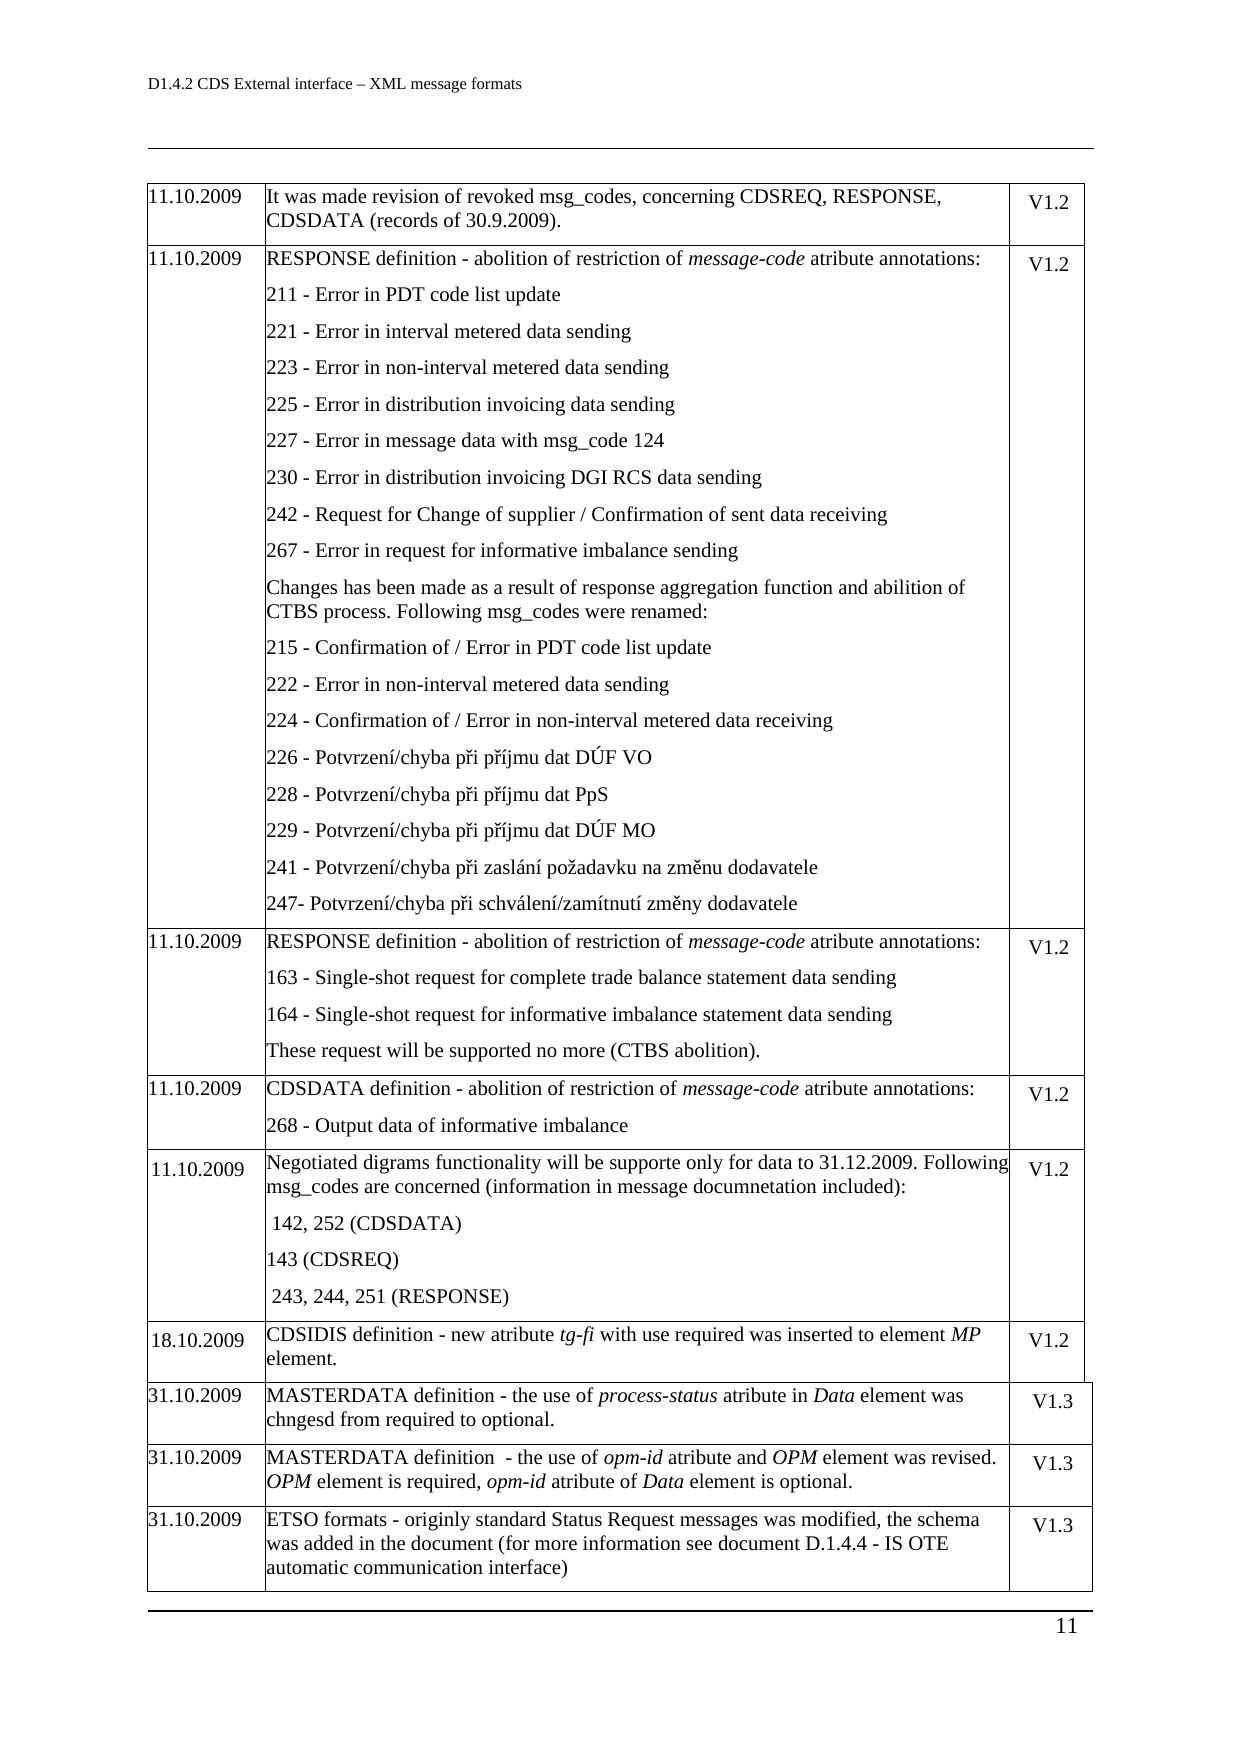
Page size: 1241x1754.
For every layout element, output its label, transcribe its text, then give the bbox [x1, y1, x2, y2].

table_cell V1.2 [1010, 184, 1084, 244]
table_cell 31.10.2009 [148, 1507, 265, 1591]
table_cell V1.3 [1010, 1507, 1092, 1591]
table_cell V1.2 [1010, 1322, 1084, 1382]
table_cell 11.10.2009 [148, 1076, 265, 1149]
table_cell RESPONSE definition - abolition of restriction of message-code atribute annotations: 211 - Error in PDT code list update 221 - Error in interval metered data sending 223 - Error in non-interval metered data sending 225 - Error in distribution invoicing data sending 227 - Error in message data with msg_code 124 230 - Error in distribution invoicing DGI RCS data sending 242 - Request for Change of supplier / Confirmation of sent data receiving 267 - Error in request for informative imbalance sending Changes has been made as a result of response aggregation function and abilition of CTBS process. Following msg_codes were renamed: 215 - Confirmation of / Error in PDT code list update 222 - Error in non-interval metered data sending 224 - Confirmation of / Error in non-interval metered data receiving 226 - Potvrzení/chyba při příjmu dat DÚF VO 228 - Potvrzení/chyba při příjmu dat PpS 229 - Potvrzení/chyba při příjmu dat DÚF MO 241 - Potvrzení/chyba při zaslání požadavku na změnu dodavatele 247- Potvrzení/chyba při schválení/zamítnutí změny dodavatele [266, 246, 1009, 928]
table_cell 31.10.2009 [148, 1445, 265, 1506]
table_cell MASTERDATA definition - the use of opm-id atribute and OPM element was revised. OPM element is required, opm-id atribute of Data element is optional. [266, 1445, 1009, 1506]
table_cell CDSDATA definition - abolition of restriction of message-code atribute annotations: 268 - Output data of informative imbalance [266, 1076, 1009, 1149]
table_cell 18.10.2009 [148, 1322, 265, 1382]
table_cell V1.3 [1010, 1383, 1092, 1444]
table_cell RESPONSE definition - abolition of restriction of message-code atribute annotations: 163 - Single-shot request for complete trade balance statement data sending 164 - Single-shot request for informative imbalance statement data sending These request will be supported no more (CTBS abolition). [266, 929, 1009, 1075]
table_cell 11.10.2009 [148, 929, 265, 1075]
table_cell 11.10.2009 [148, 1150, 265, 1321]
table_cell V1.3 [1010, 1445, 1092, 1506]
table_cell V1.2 [1010, 1076, 1084, 1149]
table_cell MASTERDATA definition - the use of process-status atribute in Data element was chngesd from required to optional. [266, 1383, 1009, 1444]
table_cell It was made revision of revoked msg_codes, concerning CDSREQ, RESPONSE, CDSDATA (records of 30.9.2009). [266, 184, 1009, 244]
table_cell 31.10.2009 [148, 1383, 265, 1444]
table_cell V1.2 [1010, 929, 1084, 1075]
table_cell 11.10.2009 [148, 184, 265, 244]
table_cell V1.2 [1010, 246, 1084, 928]
table_cell V1.2 [1010, 1150, 1084, 1321]
table_cell Negotiated digrams functionality will be supporte only for data to 31.12.2009. Following msg_codes are concerned (information in message documnetation included): 142, 252 (CDSDATA) 143 (CDSREQ) 243, 244, 251 (RESPONSE) [266, 1150, 1009, 1321]
table_cell 11.10.2009 [148, 246, 265, 928]
table_cell ETSO formats - originly standard Status Request messages was modified, the schema was added in the document (for more information see document D.1.4.4 - IS OTE automatic communication interface) [266, 1507, 1009, 1591]
table_cell CDSIDIS definition - new atribute tg-fi with use required was inserted to element MP element. [266, 1322, 1009, 1382]
